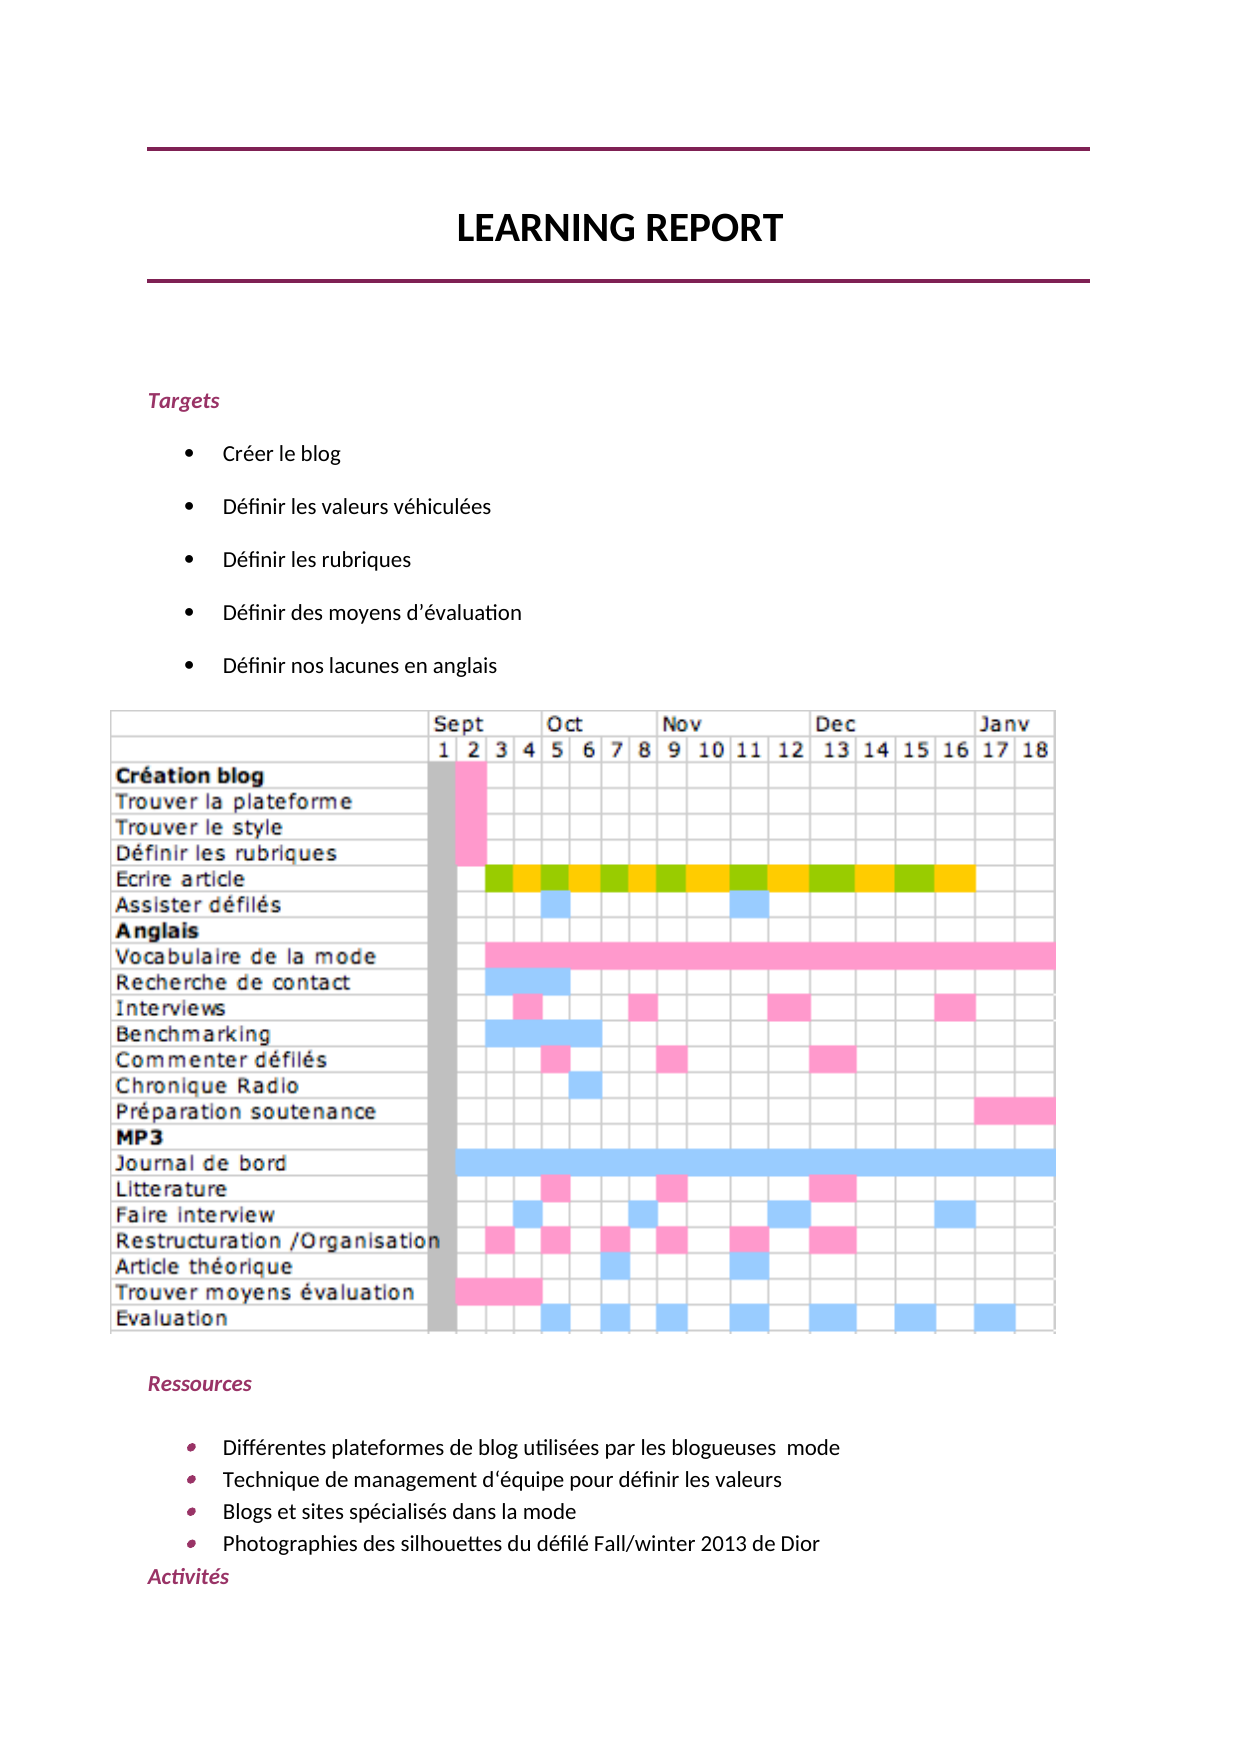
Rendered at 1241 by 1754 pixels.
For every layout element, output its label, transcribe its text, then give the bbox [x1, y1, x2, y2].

list Technique de management d‘équipe pour définir les valeurs [185, 1465, 1093, 1493]
list Définir des moyens d’évaluation [185, 598, 1093, 626]
text Ressources [148, 1369, 1093, 1397]
text LEARNING REPORT [148, 201, 1093, 251]
list Blogs et sites spécialisés dans la mode [185, 1497, 1093, 1525]
list Définir les rubriques [185, 545, 1093, 573]
list Définir nos lacunes en anglais [185, 651, 1093, 679]
text Activités [148, 1562, 1093, 1590]
list Différentes plateformes de blog utilisées par les blogueuses mode [185, 1433, 1093, 1461]
picture [147, 279, 1093, 284]
text Targets [148, 386, 1093, 414]
list Photographies des silhouettes du défilé Fall/winter 2013 de Dior [185, 1529, 1093, 1558]
list Définir les valeurs véhiculées [185, 492, 1093, 520]
list Créer le blog [185, 439, 1093, 467]
picture [110, 710, 1056, 1334]
picture [147, 147, 1093, 152]
